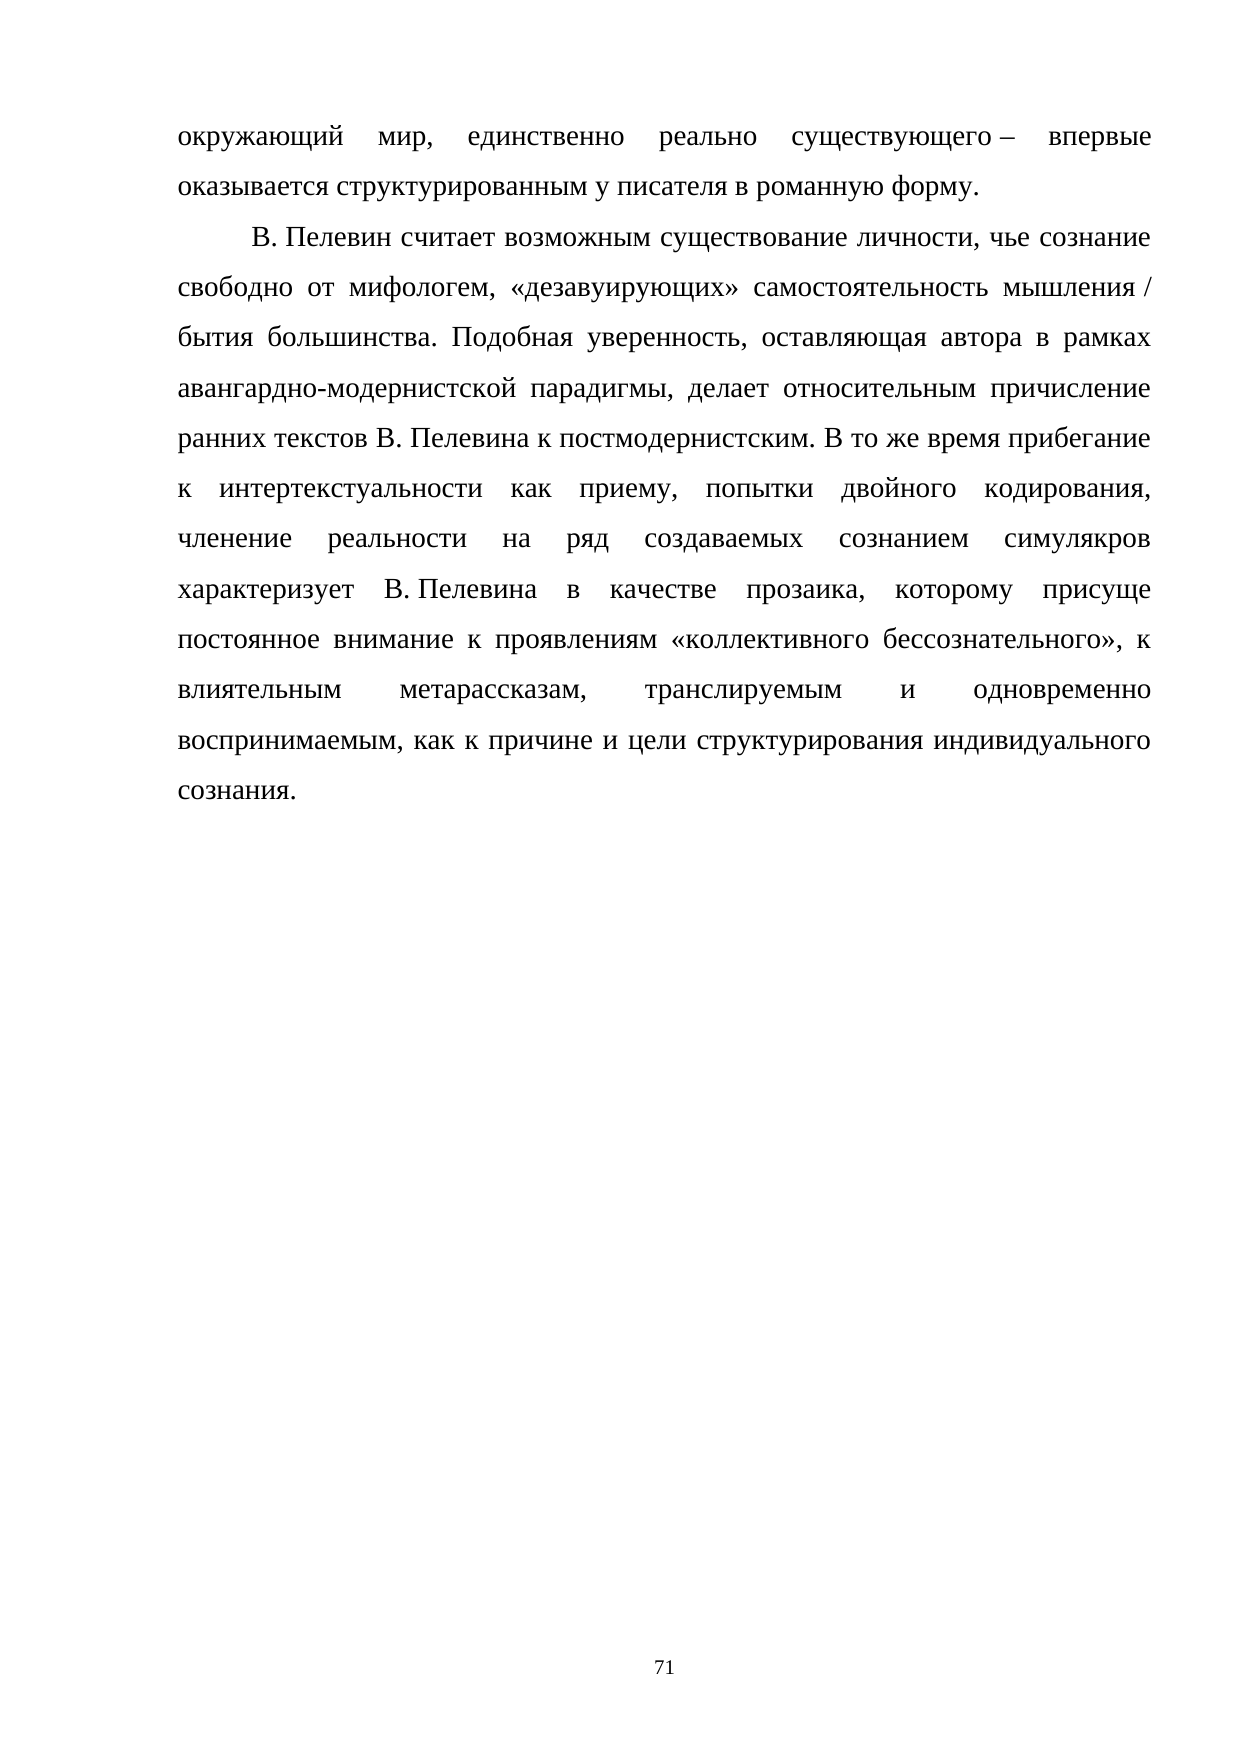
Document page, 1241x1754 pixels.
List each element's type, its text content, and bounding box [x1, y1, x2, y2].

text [177, 118, 1152, 202]
text В. Пелевин считает возможным существование личности, чье сознание свободно от мифологем, «дезавуирующих» самостоятельность мышления / бытия большинства. Подобная уверенность, оставляющая автора в рамках авангардно-модернистской парадигмы, делает относительным причисление ранних текстов В. Пелевина к постмодернистским. В то же время прибегание к интертекстуальности как приему, попытки двойного кодирования, членение реальности на ряд создаваемых сознанием симулякров характеризует В. Пелевина в качестве прозаика, которому присуще постоянное внимание к проявлениям «коллективного бессознательного», к влиятельным метарассказам, транслируемым и одновременно воспринимаемым, как к причине и цели структурирования индивидуального сознания. [177, 219, 1152, 806]
